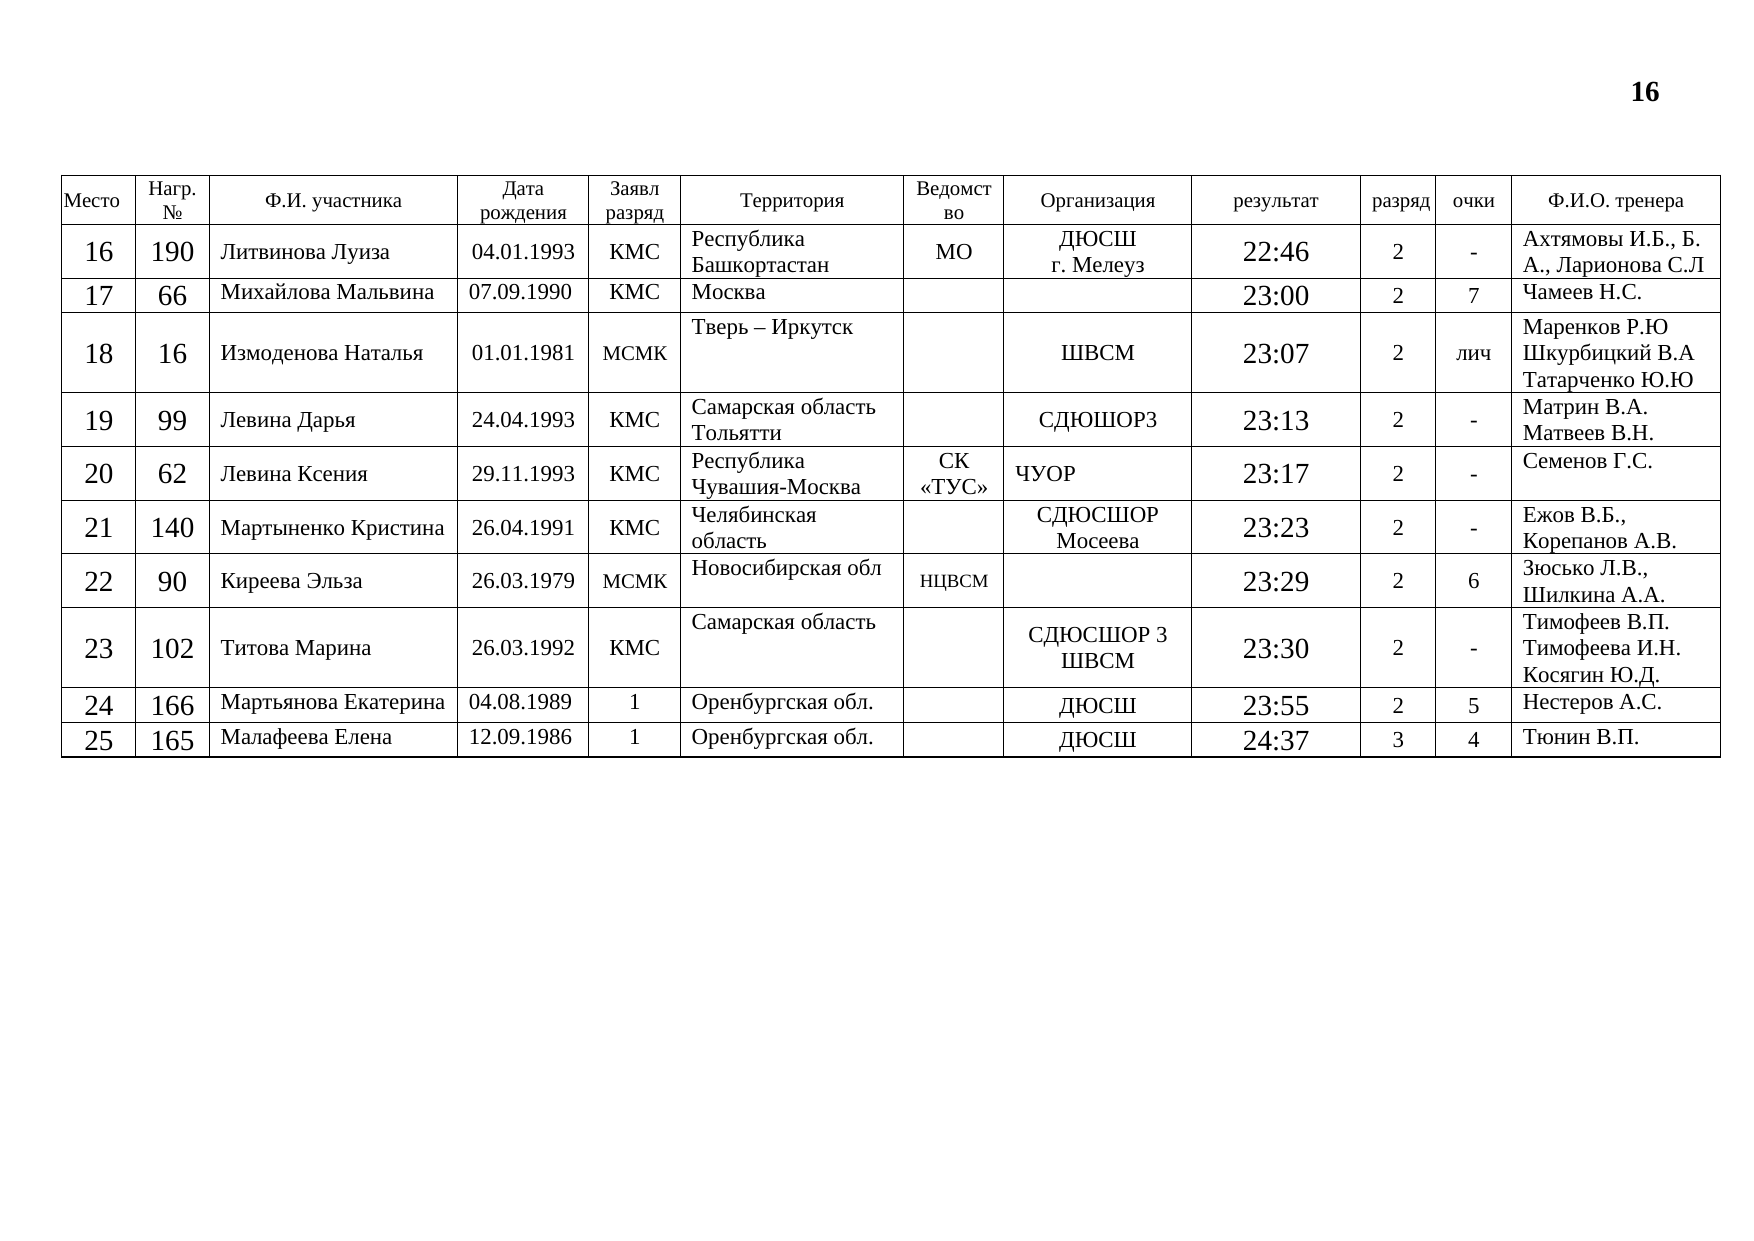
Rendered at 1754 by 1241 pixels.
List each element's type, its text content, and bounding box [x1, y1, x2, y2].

table_cell Зюсько Л.В., Шилкина А.А. [1512, 554, 1720, 607]
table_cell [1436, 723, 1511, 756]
table_header очки [1436, 176, 1511, 224]
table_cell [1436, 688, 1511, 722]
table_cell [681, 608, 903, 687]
table_cell 24.04.1993 [458, 393, 588, 446]
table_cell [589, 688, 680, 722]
table_cell [1004, 279, 1191, 312]
table_cell КМС [589, 501, 680, 553]
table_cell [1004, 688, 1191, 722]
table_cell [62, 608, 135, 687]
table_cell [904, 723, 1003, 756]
table_cell 99 [136, 393, 209, 446]
table_cell КМС [589, 393, 680, 446]
table_cell - [1436, 501, 1511, 553]
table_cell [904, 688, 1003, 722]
table_header Территория [681, 176, 903, 224]
table_cell [904, 501, 1003, 553]
table_cell 2 [1361, 447, 1435, 499]
table_cell МСМК [589, 554, 680, 607]
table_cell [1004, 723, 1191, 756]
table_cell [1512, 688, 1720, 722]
table_cell 23:00 [1192, 279, 1360, 312]
table_cell МСМК [589, 313, 680, 392]
table_cell 140 [136, 501, 209, 553]
table_cell 23:07 [1192, 313, 1360, 392]
table_cell Самарская область Тольятти [681, 393, 903, 446]
table_cell Михайлова Мальвина [210, 279, 457, 312]
table_cell Республика Башкортастан [681, 225, 903, 277]
table_cell СК «ТУС» [904, 447, 1003, 499]
table_cell Ежов В.Б., Корепанов А.В. [1512, 501, 1720, 553]
table_cell - [1436, 225, 1511, 277]
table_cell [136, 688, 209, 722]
table_cell Челябинская область [681, 501, 903, 553]
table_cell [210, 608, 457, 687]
table_cell 2 [1361, 225, 1435, 277]
table_cell СДЮСШОР Мосеева [1004, 501, 1191, 553]
table_cell 2 [1361, 554, 1435, 607]
table_header Организация [1004, 176, 1191, 224]
table_cell 26.04.1991 [458, 501, 588, 553]
table_header Заявл разряд [589, 176, 680, 224]
table_cell 22 [62, 554, 135, 607]
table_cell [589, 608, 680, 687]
table_cell 2 [1361, 501, 1435, 553]
table_header Место [62, 176, 135, 224]
table_cell ДЮСШ г. Мелеуз [1004, 225, 1191, 277]
table_cell Республика Чувашия-Москва [681, 447, 903, 499]
table_cell МО [904, 225, 1003, 277]
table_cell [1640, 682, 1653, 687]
table_cell 04.01.1993 [458, 225, 588, 277]
table_cell Тверь – Иркутск [681, 313, 903, 392]
table_cell Новосибирская обл [681, 554, 903, 607]
table_cell 7 [1436, 279, 1511, 312]
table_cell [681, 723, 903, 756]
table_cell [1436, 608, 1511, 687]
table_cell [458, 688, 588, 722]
table_cell 66 [136, 279, 209, 312]
table_header разряд [1361, 176, 1435, 224]
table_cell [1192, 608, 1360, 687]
table_cell Литвинова Луиза [210, 225, 457, 277]
table_cell 23:29 [1192, 554, 1360, 607]
table_cell [1004, 554, 1191, 607]
table_cell Ахтямовы И.Б., Б. А., Ларионова С.Л [1512, 225, 1720, 277]
table_cell 23:23 [1192, 501, 1360, 553]
table_cell 16 [62, 225, 135, 277]
table_cell КМС [589, 447, 680, 499]
table_cell [904, 313, 1003, 392]
table_header Дата рождения [458, 176, 588, 224]
table_cell [904, 393, 1003, 446]
table_cell [904, 279, 1003, 312]
table_cell 26.03.1979 [458, 554, 588, 607]
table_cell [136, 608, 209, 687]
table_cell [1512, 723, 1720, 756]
table_cell СДЮШОР3 [1004, 393, 1191, 446]
table_cell - [1436, 393, 1511, 446]
table_cell Москва [681, 279, 903, 312]
table_cell 22:46 [1192, 225, 1360, 277]
table_cell Матрин В.А. Матвеев В.Н. [1512, 393, 1720, 446]
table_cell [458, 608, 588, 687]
table_cell 20 [62, 447, 135, 499]
table_header результат [1192, 176, 1360, 224]
table_cell НЦВСМ [904, 554, 1003, 607]
table_cell 2 [1361, 313, 1435, 392]
table_cell Чамеев Н.С. [1512, 279, 1720, 312]
table_cell КМС [589, 225, 680, 277]
table_cell 2 [1361, 279, 1435, 312]
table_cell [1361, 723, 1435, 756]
table_cell 29.11.1993 [458, 447, 588, 499]
table_cell ШВСМ [1004, 313, 1191, 392]
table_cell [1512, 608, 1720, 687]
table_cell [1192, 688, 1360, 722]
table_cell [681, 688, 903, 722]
table_header Ф.И. участника [210, 176, 457, 224]
table_cell Семенов Г.С. [1512, 447, 1720, 499]
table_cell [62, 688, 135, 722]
table_cell 6 [1436, 554, 1511, 607]
table_cell 17 [62, 279, 135, 312]
table_cell Киреева Эльза [210, 554, 457, 607]
table_cell 19 [62, 393, 135, 446]
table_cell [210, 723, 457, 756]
table_cell 07.09.1990 [458, 279, 588, 312]
table_cell Маренков Р.Ю Шкурбицкий В.А Татарченко Ю.Ю [1512, 313, 1720, 392]
table_cell - [1436, 447, 1511, 499]
table_cell лич [1436, 313, 1511, 392]
table_cell 23:13 [1192, 393, 1360, 446]
table_header Нагр. № [136, 176, 209, 224]
table_cell 190 [136, 225, 209, 277]
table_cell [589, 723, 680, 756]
table_header Ф.И.О. тренера [1512, 176, 1720, 224]
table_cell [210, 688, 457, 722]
table_cell 2 [1361, 393, 1435, 446]
table_cell ЧУОР [1004, 447, 1191, 499]
table_cell 21 [62, 501, 135, 553]
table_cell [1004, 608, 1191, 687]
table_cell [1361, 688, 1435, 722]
table_header Ведомство [904, 176, 1003, 224]
table_cell 16 [136, 313, 209, 392]
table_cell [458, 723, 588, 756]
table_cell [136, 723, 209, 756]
table_cell 01.01.1981 [458, 313, 588, 392]
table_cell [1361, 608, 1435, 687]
table_cell Измоденова Наталья [210, 313, 457, 392]
table_cell Левина Дарья [210, 393, 457, 446]
table_cell 23:17 [1192, 447, 1360, 499]
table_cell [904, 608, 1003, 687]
table_cell Левина Ксения [210, 447, 457, 499]
table_cell Мартыненко Кристина [210, 501, 457, 553]
table_cell 90 [136, 554, 209, 607]
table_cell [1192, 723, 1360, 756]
table_cell 62 [136, 447, 209, 499]
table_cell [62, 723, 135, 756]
table_cell КМС [589, 279, 680, 312]
table_cell 18 [62, 313, 135, 392]
